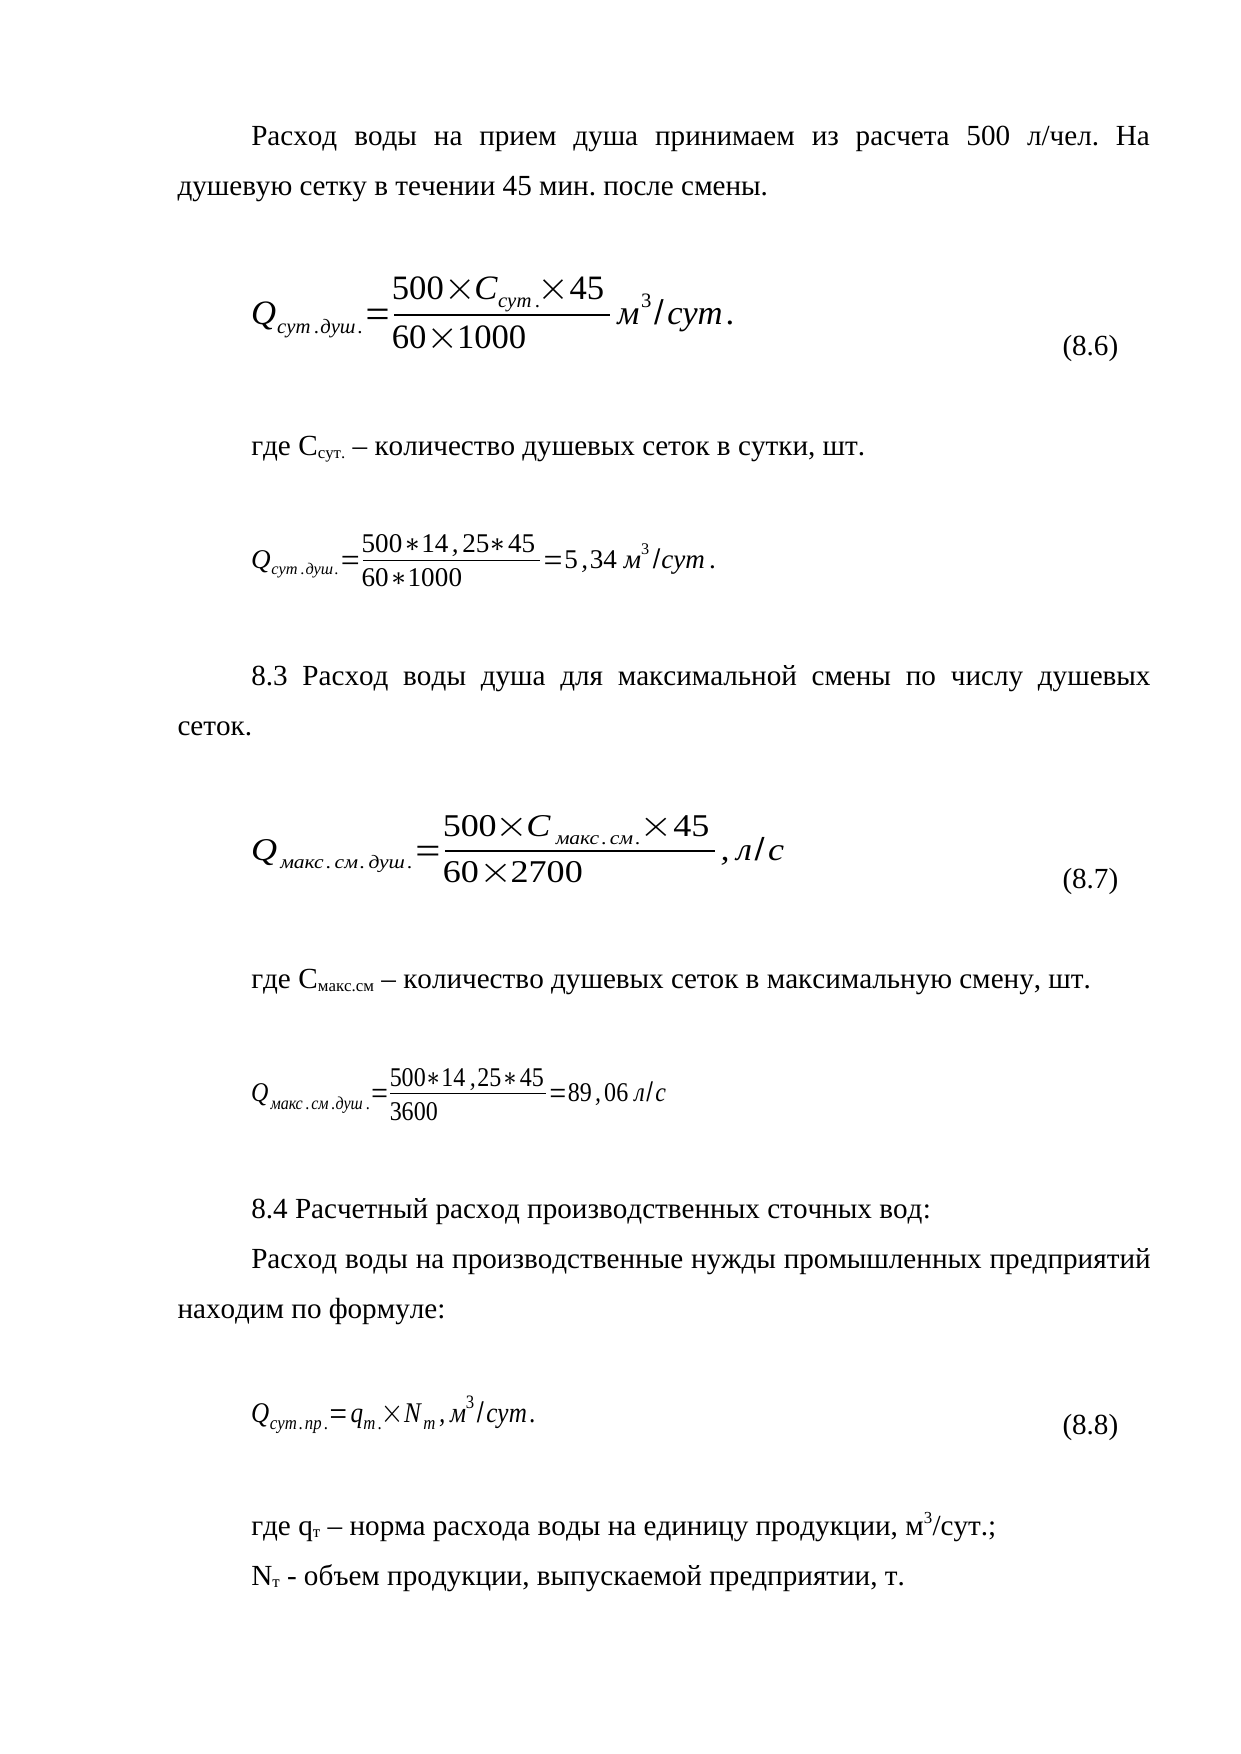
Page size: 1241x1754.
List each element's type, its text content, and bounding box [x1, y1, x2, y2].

text где Ссут. – количество душевых сеток в сутки, шт. [177, 428, 1152, 462]
text где Смакс.см – количество душевых сеток в максимальную смену, шт. [177, 962, 1152, 995]
text Расход воды на прием душа принимаем из расчета 500 л/чел. На душевую сетку в течении 45 мин. после смены. [177, 118, 1152, 202]
text Nт - объем продукции, выпускаемой предприятии, т. [177, 1558, 1152, 1592]
text (8.8) [177, 1392, 1152, 1441]
text (8.6) [177, 269, 1152, 361]
text 8.3 Расход воды душа для максимальной смены по числу душевых сеток. [177, 658, 1152, 742]
text Расход воды на производственные нужды промышленных предприятий находим по формуле: [177, 1241, 1152, 1325]
text 8.4 Расчетный расход производственных сточных вод: [177, 1191, 1152, 1224]
text (8.7) [177, 809, 1152, 894]
text где qт – норма расхода воды на единицу продукции, м3/сут.; [177, 1508, 1152, 1541]
